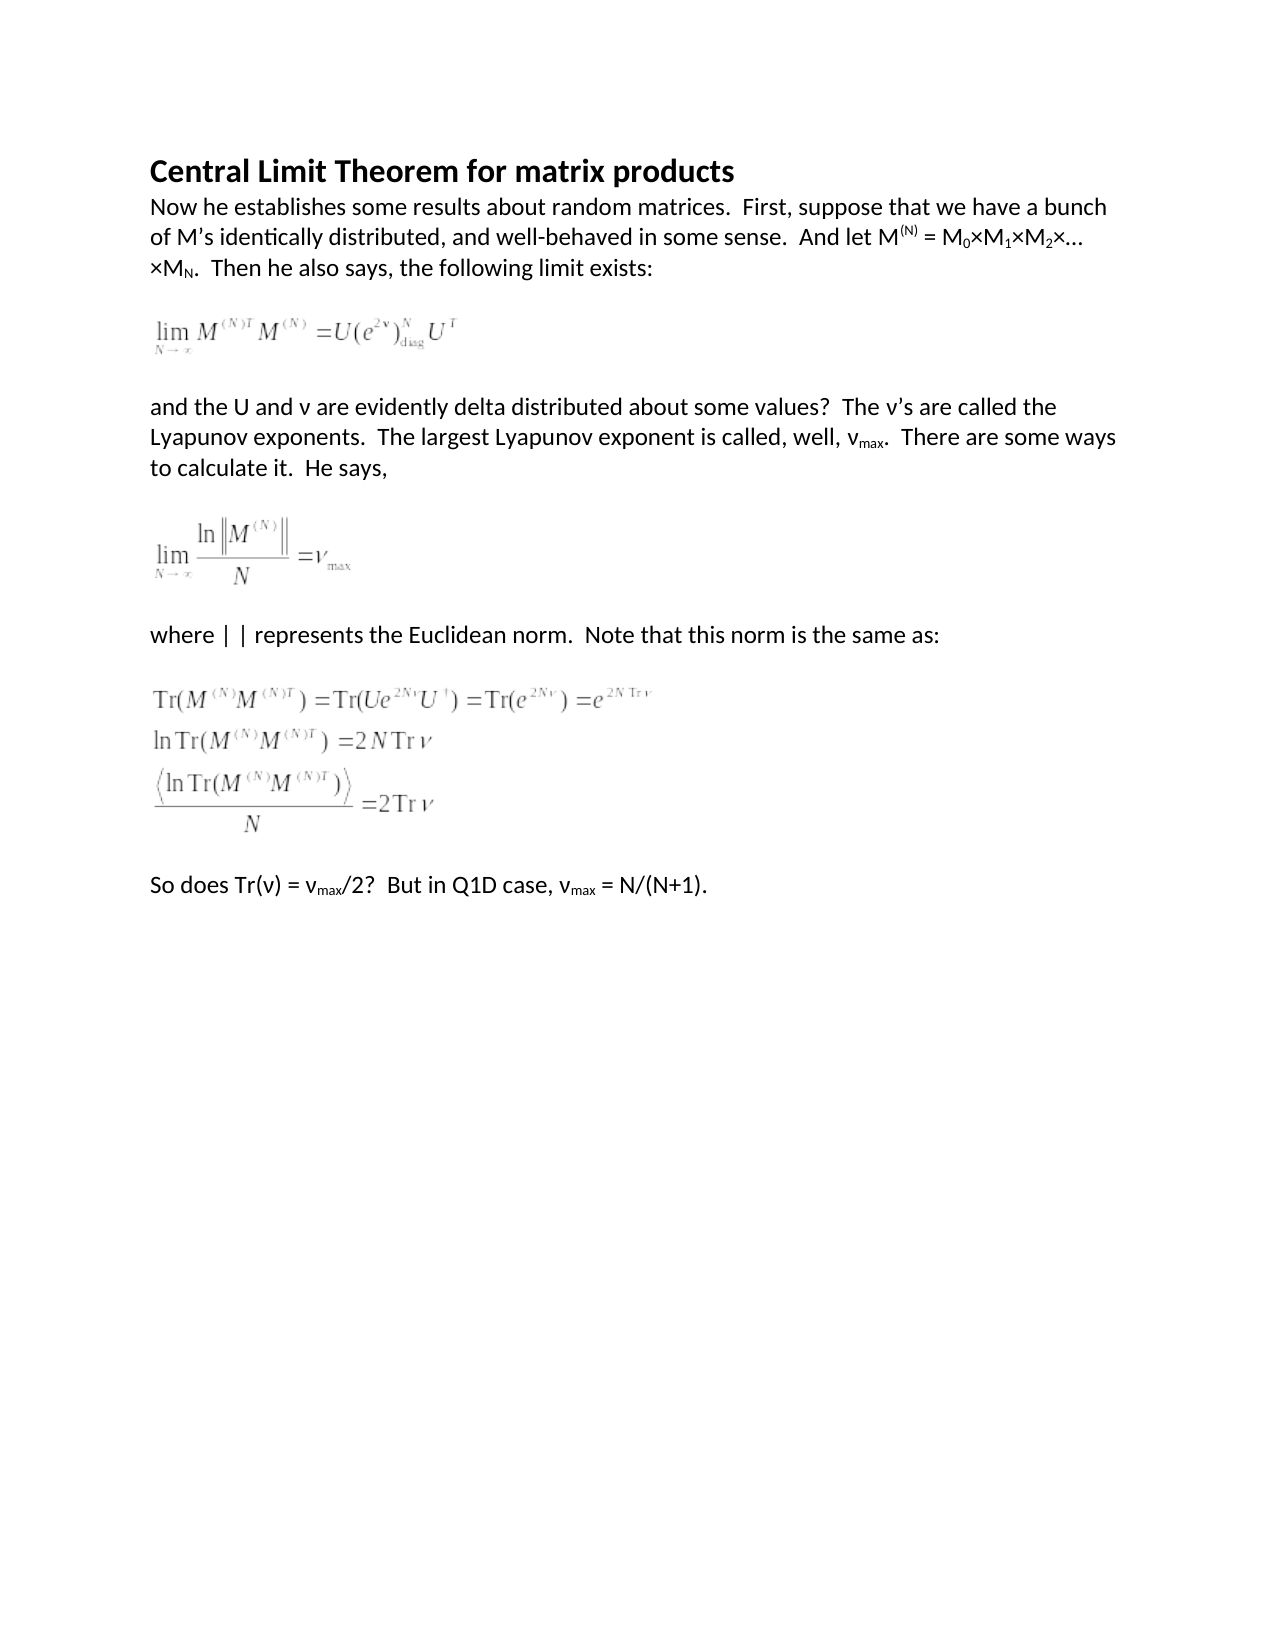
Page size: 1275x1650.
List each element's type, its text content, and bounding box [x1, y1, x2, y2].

text So does Tr(ν) = νmax/2? But in Q1D case, νmax = N/(N+1). [150, 869, 1125, 899]
text where | | represents the Euclidean norm. Note that this norm is the same as: [150, 620, 1125, 650]
text Now he establishes some results about random matrices. First, suppose that we have a bunch of M’s identically distributed, and well-behaved in some sense. And let M(N) = M0×M1×M2×…×MN. Then he also says, the following limit exists: [150, 191, 1125, 282]
text and the U and ν are evidently delta distributed about some values? The ν’s are called the Lyapunov exponents. The largest Lyapunov exponent is called, well, νmax. There are some ways to calculate it. He says, [150, 391, 1125, 482]
text Central Limit Theorem for matrix products [150, 150, 1125, 191]
